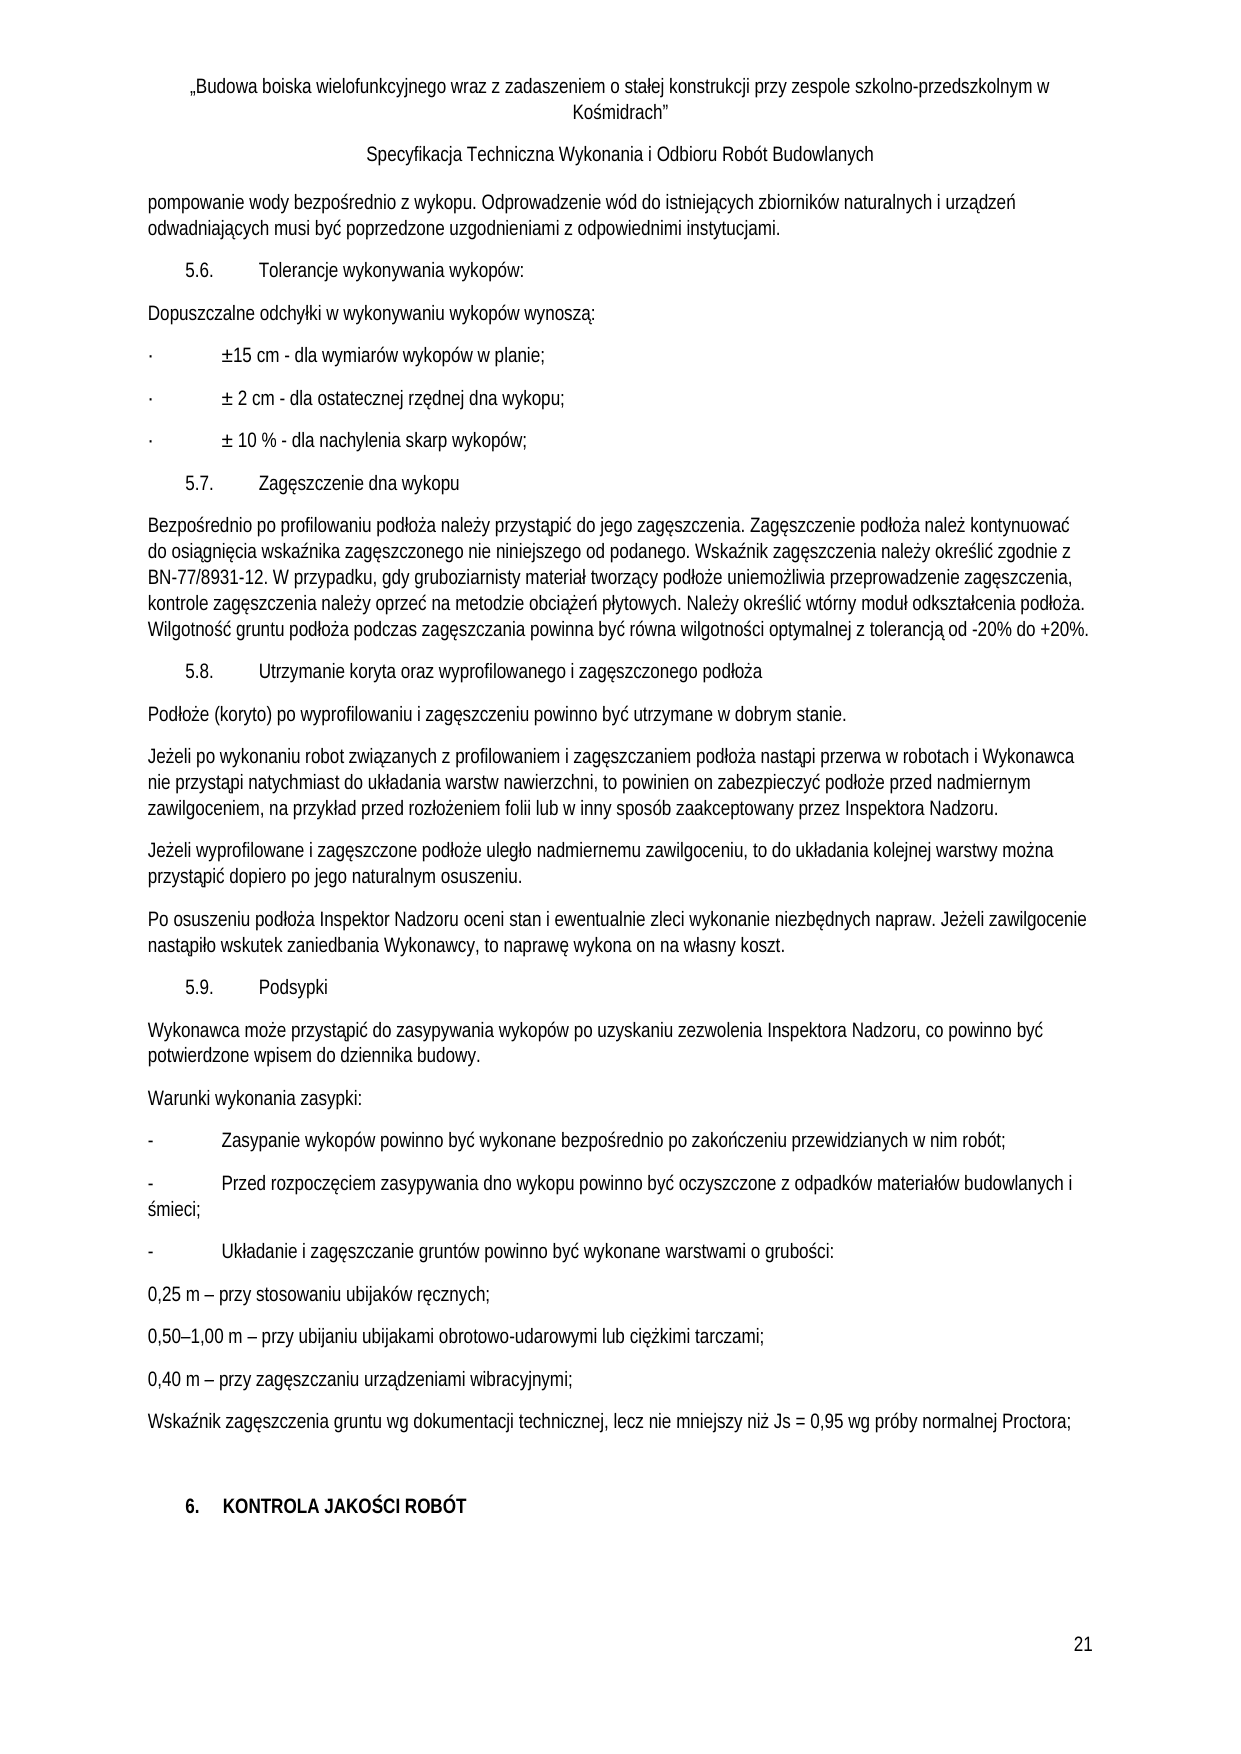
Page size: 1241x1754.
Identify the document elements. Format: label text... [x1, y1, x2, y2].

text · ±15 cm - dla wymiarów wykopów w planie; [148, 343, 1093, 367]
text 0,50–1,00 m – przy ubijaniu ubijakami obrotowo-udarowymi lub ciężkimi tarczami; [148, 1324, 1093, 1348]
text Bezpośrednio po profilowaniu podłoża należy przystąpić do jego zagęszczenia. Zagęszczenie podłoża należ kontynuować do osiągnięcia wskaźnika zagęszczonego nie niniejszego od podanego. Wskaźnik zagęszczenia należy określić zgodnie z BN-77/8931-12. W przypadku, gdy gruboziarnisty materiał tworzący podłoże uniemożliwia przeprowadzenie zagęszczenia, kontrole zagęszczenia należy oprzeć na metodzie obciążeń płytowych. Należy określić wtórny moduł odkształcenia podłoża. Wilgotność gruntu podłoża podczas zagęszczania powinna być równa wilgotności optymalnej z tolerancją od -20% do +20%. [148, 513, 1093, 641]
text · ± 2 cm - dla ostatecznej rzędnej dna wykopu; [148, 386, 1093, 410]
list Podsypki [185, 975, 1093, 999]
subtitle KONTROLA JAKOŚCI ROBÓT [185, 1494, 1093, 1518]
list Utrzymanie koryta oraz wyprofilowanego i zagęszczonego podłoża [185, 659, 1093, 683]
text Wykonawca może przystąpić do zasypywania wykopów po uzyskaniu zezwolenia Inspektora Nadzoru, co powinno być potwierdzone wpisem do dziennika budowy. [148, 1017, 1093, 1067]
list Tolerancje wykonywania wykopów: [185, 258, 1093, 282]
text Po osuszeniu podłoża Inspektor Nadzoru oceni stan i ewentualnie zleci wykonanie niezbędnych napraw. Jeżeli zawilgocenie nastąpiło wskutek zaniedbania Wykonawcy, to naprawę wykona on na własny koszt. [148, 907, 1093, 956]
text Wskaźnik zagęszczenia gruntu wg dokumentacji technicznej, lecz nie mniejszy niż Js = 0,95 wg próby normalnej Proctora; [148, 1409, 1093, 1433]
text Jeżeli po wykonaniu robot związanych z profilowaniem i zagęszczaniem podłoża nastąpi przerwa w robotach i Wykonawca nie przystąpi natychmiast do układania warstw nawierzchni, to powinien on zabezpieczyć podłoże przed nadmiernym zawilgoceniem, na przykład przed rozłożeniem folii lub w inny sposób zaakceptowany przez Inspektora Nadzoru. [148, 744, 1093, 820]
text Jeżeli wyprofilowane i zagęszczone podłoże uległo nadmiernemu zawilgoceniu, to do układania kolejnej warstwy można przystąpić dopiero po jego naturalnym osuszeniu. [148, 838, 1093, 888]
text Podłoże (koryto) po wyprofilowaniu i zagęszczeniu powinno być utrzymane w dobrym stanie. [148, 702, 1093, 726]
text 0,40 m – przy zagęszczaniu urządzeniami wibracyjnymi; [148, 1367, 1093, 1391]
text Dopuszczalne odchyłki w wykonywaniu wykopów wynoszą: [148, 301, 1093, 325]
text - Przed rozpoczęciem zasypywania dno wykopu powinno być oczyszczone z odpadków materiałów budowlanych i śmieci; [148, 1171, 1093, 1221]
text Warunki wykonania zasypki: [148, 1086, 1093, 1110]
text - Układanie i zagęszczanie gruntów powinno być wykonane warstwami o grubości: [148, 1239, 1093, 1263]
list Zagęszczenie dna wykopu [185, 471, 1093, 495]
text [148, 190, 1093, 240]
text · ± 10 % - dla nachylenia skarp wykopów; [148, 428, 1093, 452]
text 0,25 m – przy stosowaniu ubijaków ręcznych; [148, 1282, 1093, 1306]
text - Zasypanie wykopów powinno być wykonane bezpośrednio po zakończeniu przewidzianych w nim robót; [148, 1128, 1093, 1152]
